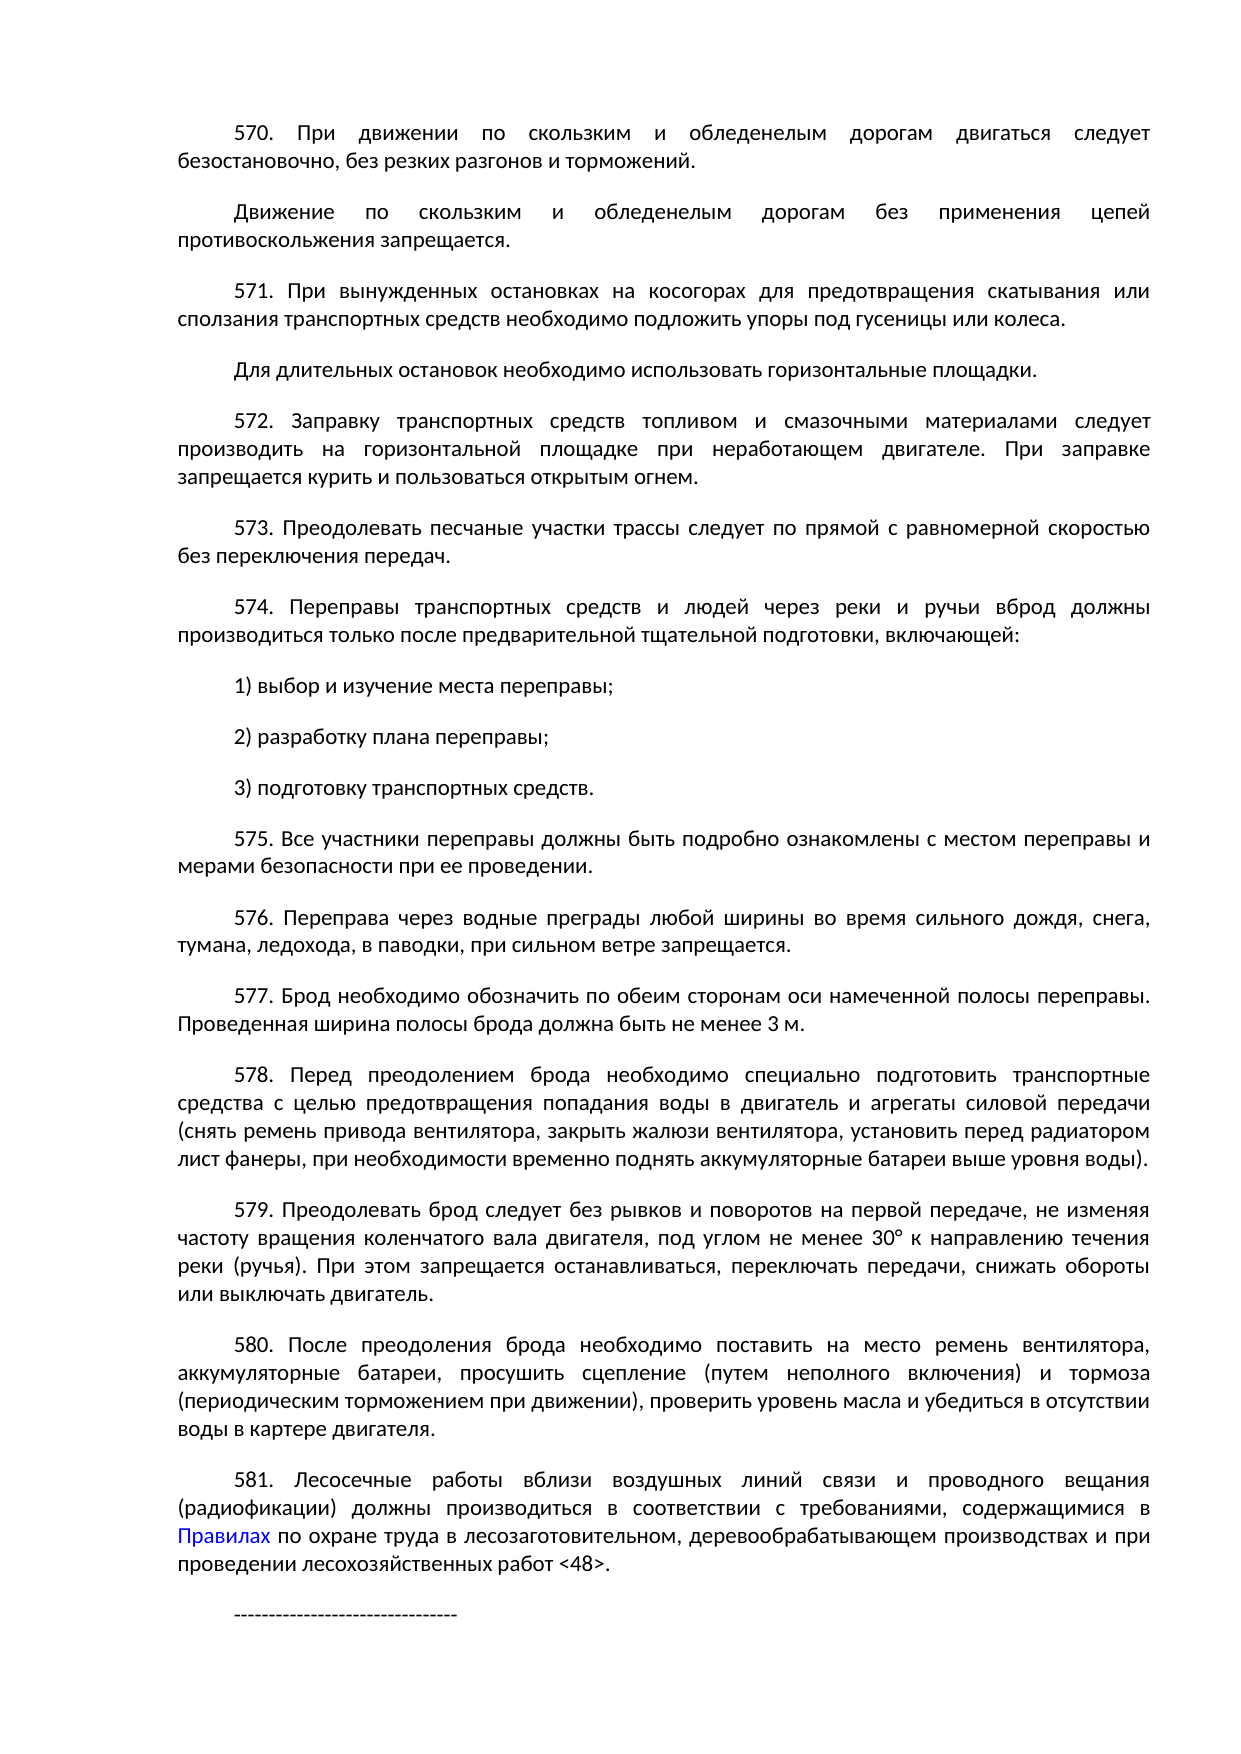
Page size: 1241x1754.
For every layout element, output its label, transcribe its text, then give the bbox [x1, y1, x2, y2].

text 1) выбор и изучение места переправы; [177, 671, 1152, 699]
text 577. Брод необходимо обозначить по обеим сторонам оси намеченной полосы переправы. Проведенная ширина полосы брода должна быть не менее 3 м. [177, 982, 1152, 1038]
text -------------------------------- [177, 1601, 1152, 1628]
text 570. При движении по скользким и обледенелым дорогам двигаться следует безостановочно, без резких разгонов и торможений. [177, 118, 1152, 174]
text Движение по скользким и обледенелым дорогам без применения цепей противоскольжения запрещается. [177, 197, 1152, 253]
text 580. После преодоления брода необходимо поставить на место ремень вентилятора, аккумуляторные батареи, просушить сцепление (путем неполного включения) и тормоза (периодическим торможением при движении), проверить уровень масла и убедиться в отсутствии воды в картере двигателя. [177, 1331, 1152, 1443]
text 581. Лесосечные работы вблизи воздушных линий связи и проводного вещания (радиофикации) должны производиться в соответствии с требованиями, содержащимися в Правилах по охране труда в лесозаготовительном, деревообрабатывающем производствах и при проведении лесохозяйственных работ <48>. [177, 1466, 1152, 1578]
text 579. Преодолевать брод следует без рывков и поворотов на первой передаче, не изменяя частоту вращения коленчатого вала двигателя, под углом не менее 30° к направлению течения реки (ручья). При этом запрещается останавливаться, переключать передачи, снижать обороты или выключать двигатель. [177, 1196, 1152, 1308]
text Для длительных остановок необходимо использовать горизонтальные площадки. [177, 355, 1152, 383]
text 2) разработку плана переправы; [177, 722, 1152, 750]
text 573. Преодолевать песчаные участки трассы следует по прямой с равномерной скоростью без переключения передач. [177, 513, 1152, 569]
text 572. Заправку транспортных средств топливом и смазочными материалами следует производить на горизонтальной площадке при неработающем двигателе. При заправке запрещается курить и пользоваться открытым огнем. [177, 406, 1152, 490]
text 575. Все участники переправы должны быть подробно ознакомлены с местом переправы и мерами безопасности при ее проведении. [177, 824, 1152, 880]
text 571. При вынужденных остановках на косогорах для предотвращения скатывания или сползания транспортных средств необходимо подложить упоры под гусеницы или колеса. [177, 276, 1152, 332]
text 3) подготовку транспортных средств. [177, 773, 1152, 801]
text 576. Переправа через водные преграды любой ширины во время сильного дождя, снега, тумана, ледохода, в паводки, при сильном ветре запрещается. [177, 903, 1152, 959]
text 574. Переправы транспортных средств и людей через реки и ручьи вброд должны производиться только после предварительной тщательной подготовки, включающей: [177, 592, 1152, 648]
text 578. Перед преодолением брода необходимо специально подготовить транспортные средства с целью предотвращения попадания воды в двигатель и агрегаты силовой передачи (снять ремень привода вентилятора, закрыть жалюзи вентилятора, установить перед радиатором лист фанеры, при необходимости временно поднять аккумуляторные батареи выше уровня воды). [177, 1061, 1152, 1173]
